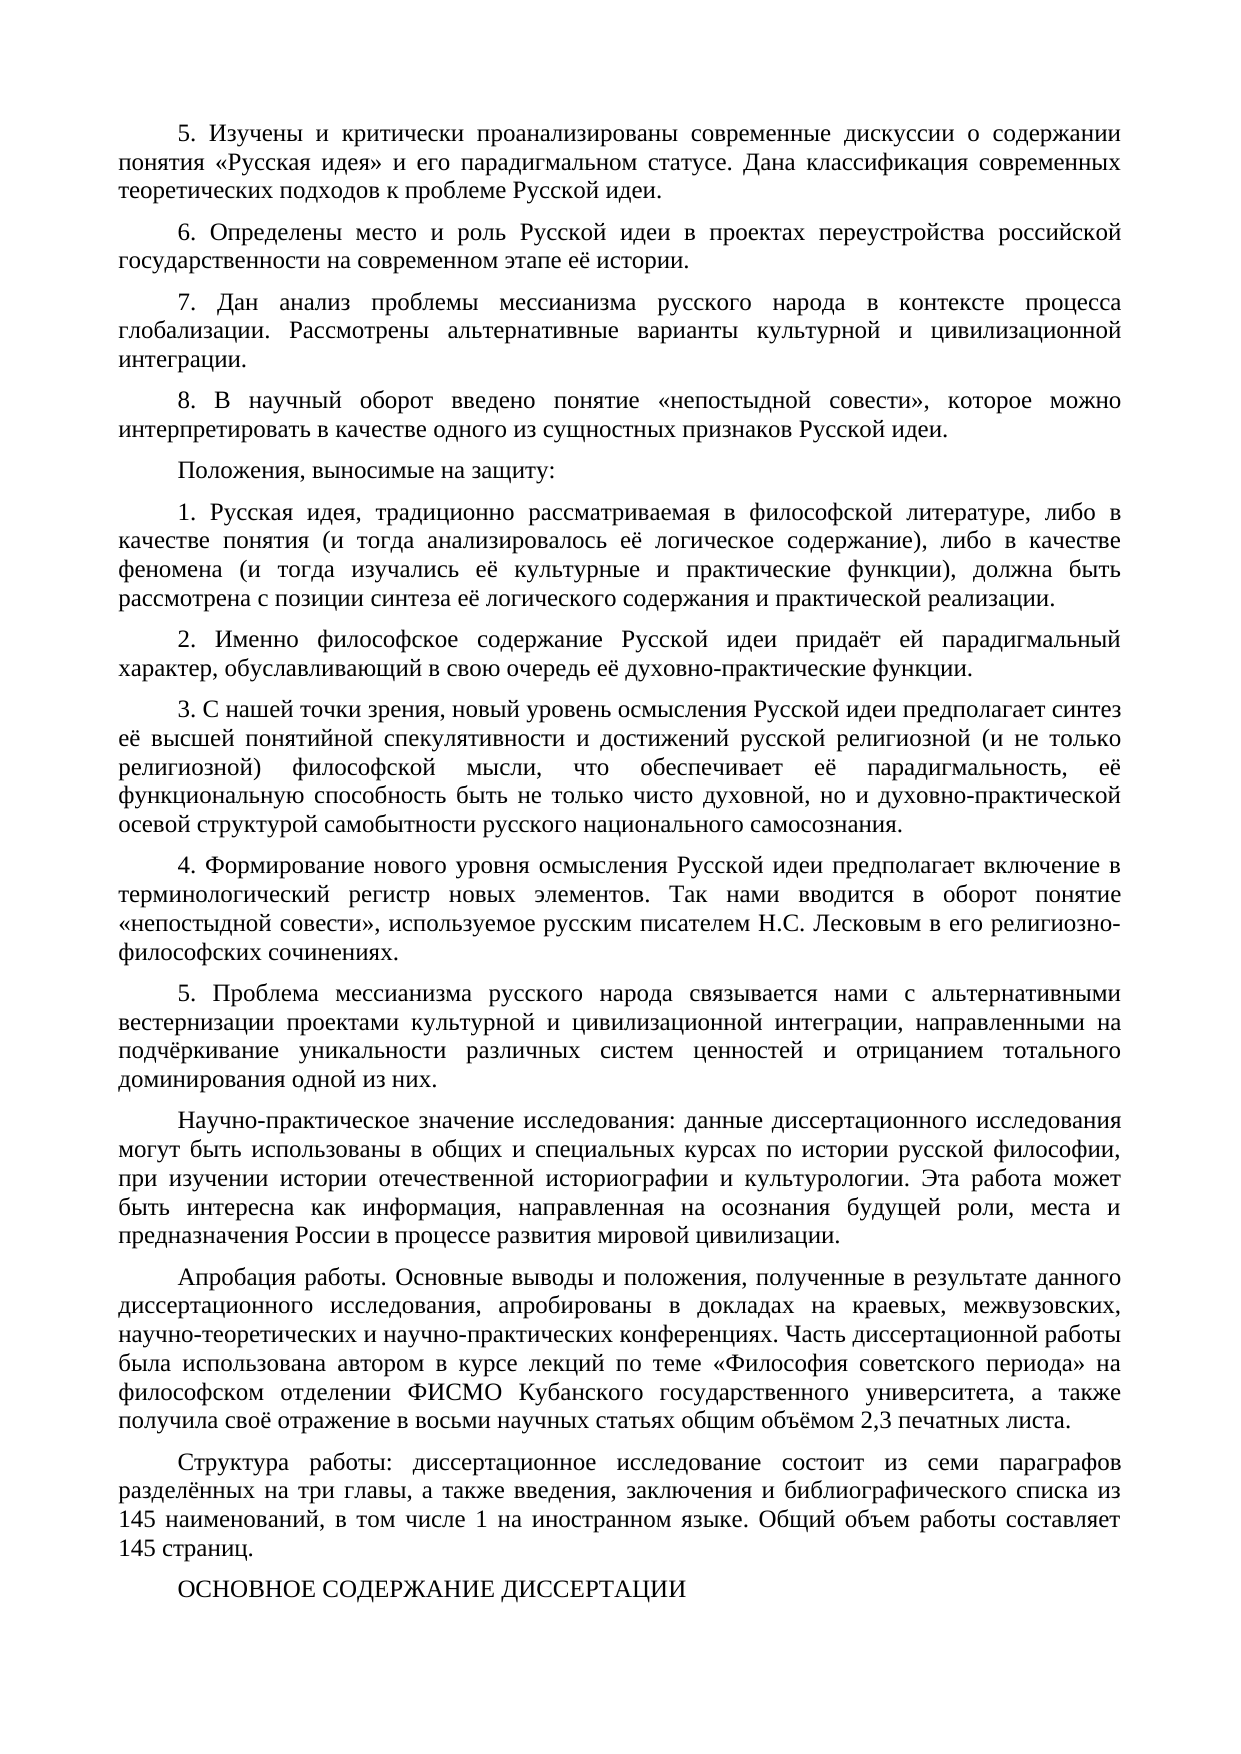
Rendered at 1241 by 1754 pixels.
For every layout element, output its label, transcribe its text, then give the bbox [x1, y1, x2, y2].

text Положения, выносимые на защиту: [118, 456, 1122, 484]
text 3. С нашей точки зрения, новый уровень осмысления Русской идеи предполагает синтез её высшей понятийной спекулятивности и достижений русской религиозной (и не только религиозной) философской мысли, что обеспечивает её парадигмальность, её функциональную способность быть не только чисто духовной, но и духовно-практической осевой структурой самобытности русского национального самосознания. [118, 694, 1122, 838]
text Структура работы: диссертационное исследование состоит из семи параграфов разделённых на три главы, а также введения, заключения и библиографического списка из 145 наименований, в том числе 1 на иностранном языке. Общий объем работы составляет 145 страниц. [118, 1447, 1122, 1562]
text ОСНОВНОЕ СОДЕРЖАНИЕ ДИССЕРТАЦИИ [118, 1574, 1122, 1603]
text Апробация работы. Основные выводы и положения, полученные в результате данного диссертационного исследования, апробированы в докладах на краевых, межвузовских, научно-теоретических и научно-практических конференциях. Часть диссертационной работы была использована автором в курсе лекций по теме «Философия советского периода» на философском отделении ФИСМО Кубанского государственного университета, а также получила своё отражение в восьми научных статьях общим объёмом 2,3 печатных листа. [118, 1262, 1122, 1434]
text 2. Именно философское содержание Русской идеи придаёт ей парадигмальный характер, обуславливающий в свою очередь её духовно-практические функции. [118, 624, 1122, 682]
text 6. Определены место и роль Русской идеи в проектах переустройства российской государственности на современном этапе её истории. [118, 217, 1122, 274]
text 7. Дан анализ проблемы мессианизма русского народа в контексте процесса глобализации. Рассмотрены альтернативные варианты культурной и цивилизационной интеграции. [118, 287, 1122, 373]
text 1. Русская идея, традиционно рассматриваемая в философской литературе, либо в качестве понятия (и тогда анализировалось её логическое содержание), либо в качестве феномена (и тогда изучались её культурные и практические функции), должна быть рассмотрена с позиции синтеза её логического содержания и практической реализации. [118, 497, 1122, 612]
text 4. Формирование нового уровня осмысления Русской идеи предполагает включение в терминологический регистр новых элементов. Так нами вводится в оборот понятие «непостыдной совести», используемое русским писателем Н.С. Лесковым в его религиозно-философских сочинениях. [118, 851, 1122, 966]
text 8. В научный оборот введено понятие «непостыдной совести», которое можно интерпретировать в качестве одного из сущностных признаков Русской идеи. [118, 386, 1122, 443]
text 5. Изучены и критически проанализированы современные дискуссии о содержании понятия «Русская идея» и его парадигмальном статусе. Дана классификация современных теоретических подходов к проблеме Русской идеи. [118, 118, 1122, 204]
text 5. Проблема мессианизма русского народа связывается нами с альтернативными вестернизации проектами культурной и цивилизационной интеграции, направленными на подчёркивание уникальности различных систем ценностей и отрицанием тотального доминирования одной из них. [118, 978, 1122, 1093]
text Научно-практическое значение исследования: данные диссертационного исследования могут быть использованы в общих и специальных курсах по истории русской философии, при изучении истории отечественной историографии и культурологии. Эта работа может быть интересна как информация, направленная на осознания будущей роли, места и предназначения России в процессе развития мировой цивилизации. [118, 1106, 1122, 1249]
